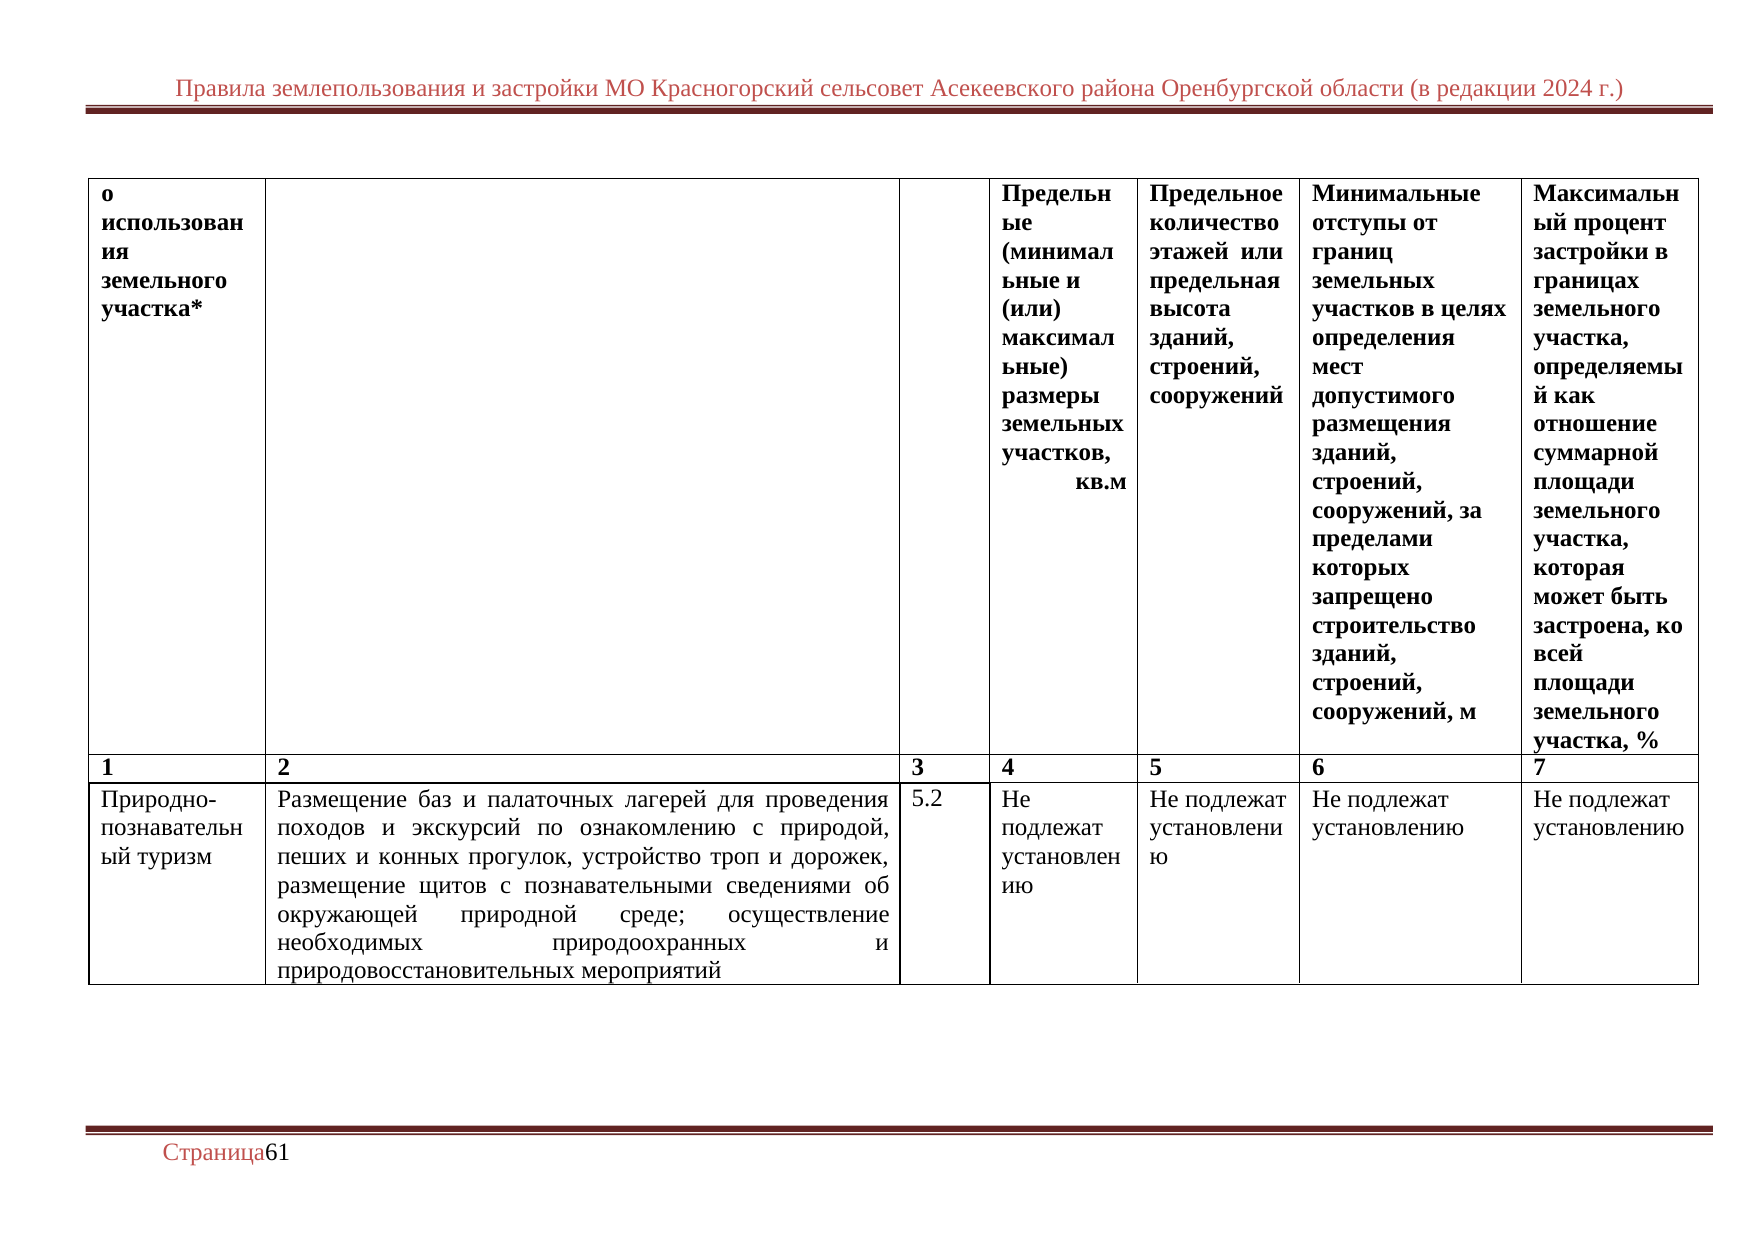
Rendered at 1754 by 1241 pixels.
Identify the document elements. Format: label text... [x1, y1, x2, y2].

table_cell 5.2 [901, 784, 989, 984]
table_header [900, 179, 989, 753]
table_cell 6 [1300, 755, 1521, 782]
table_cell Не подлежат установлен ию [991, 783, 1137, 984]
table_cell 5 [1138, 755, 1299, 782]
table_cell Не подлежат установлению [1521, 783, 1698, 984]
table_header о использован ия земельного участка* [89, 179, 265, 753]
table_cell Размещение баз и палаточных лагерей для проведения походов и экскурсий по ознакомлению с природой, пеших и конных прогулок, устройство троп и дорожек, размещение щитов с познавательными сведениями об окружающей природной среде; осуществление необходимых природоохранных и природовосстановительных мероприятий [266, 784, 899, 984]
table_cell 4 [990, 755, 1137, 782]
table_cell Природно- познавательн ый туризм [90, 784, 265, 984]
table_header Предельное количество этажей или предельная высота зданий, строений, сооружений [1138, 179, 1299, 753]
table_cell Не подлежат установлени ю [1138, 783, 1300, 984]
table_header [266, 179, 899, 753]
table_cell Не подлежат установлению [1300, 783, 1521, 984]
table_cell 2 [266, 755, 899, 782]
table_cell 7 [1522, 755, 1698, 782]
table_header Предельн ые (минимал ьные и (или) максимал ьные) размеры земельных участков, кв.м [990, 179, 1137, 753]
table_cell 1 [89, 755, 265, 782]
table_header Максимальн ый процент застройки в границах земельного участка, определяемы й как отношение суммарной площади земельного участка, которая может быть застроена, ко всей площади земельного участка, % [1522, 179, 1698, 753]
table_header Минимальные отступы от границ земельных участков в целях определения мест допустимого размещения зданий, строений, сооружений, за пределами которых запрещено строительство зданий, строений, сооружений, м [1300, 179, 1521, 753]
table_cell 3 [900, 755, 989, 782]
